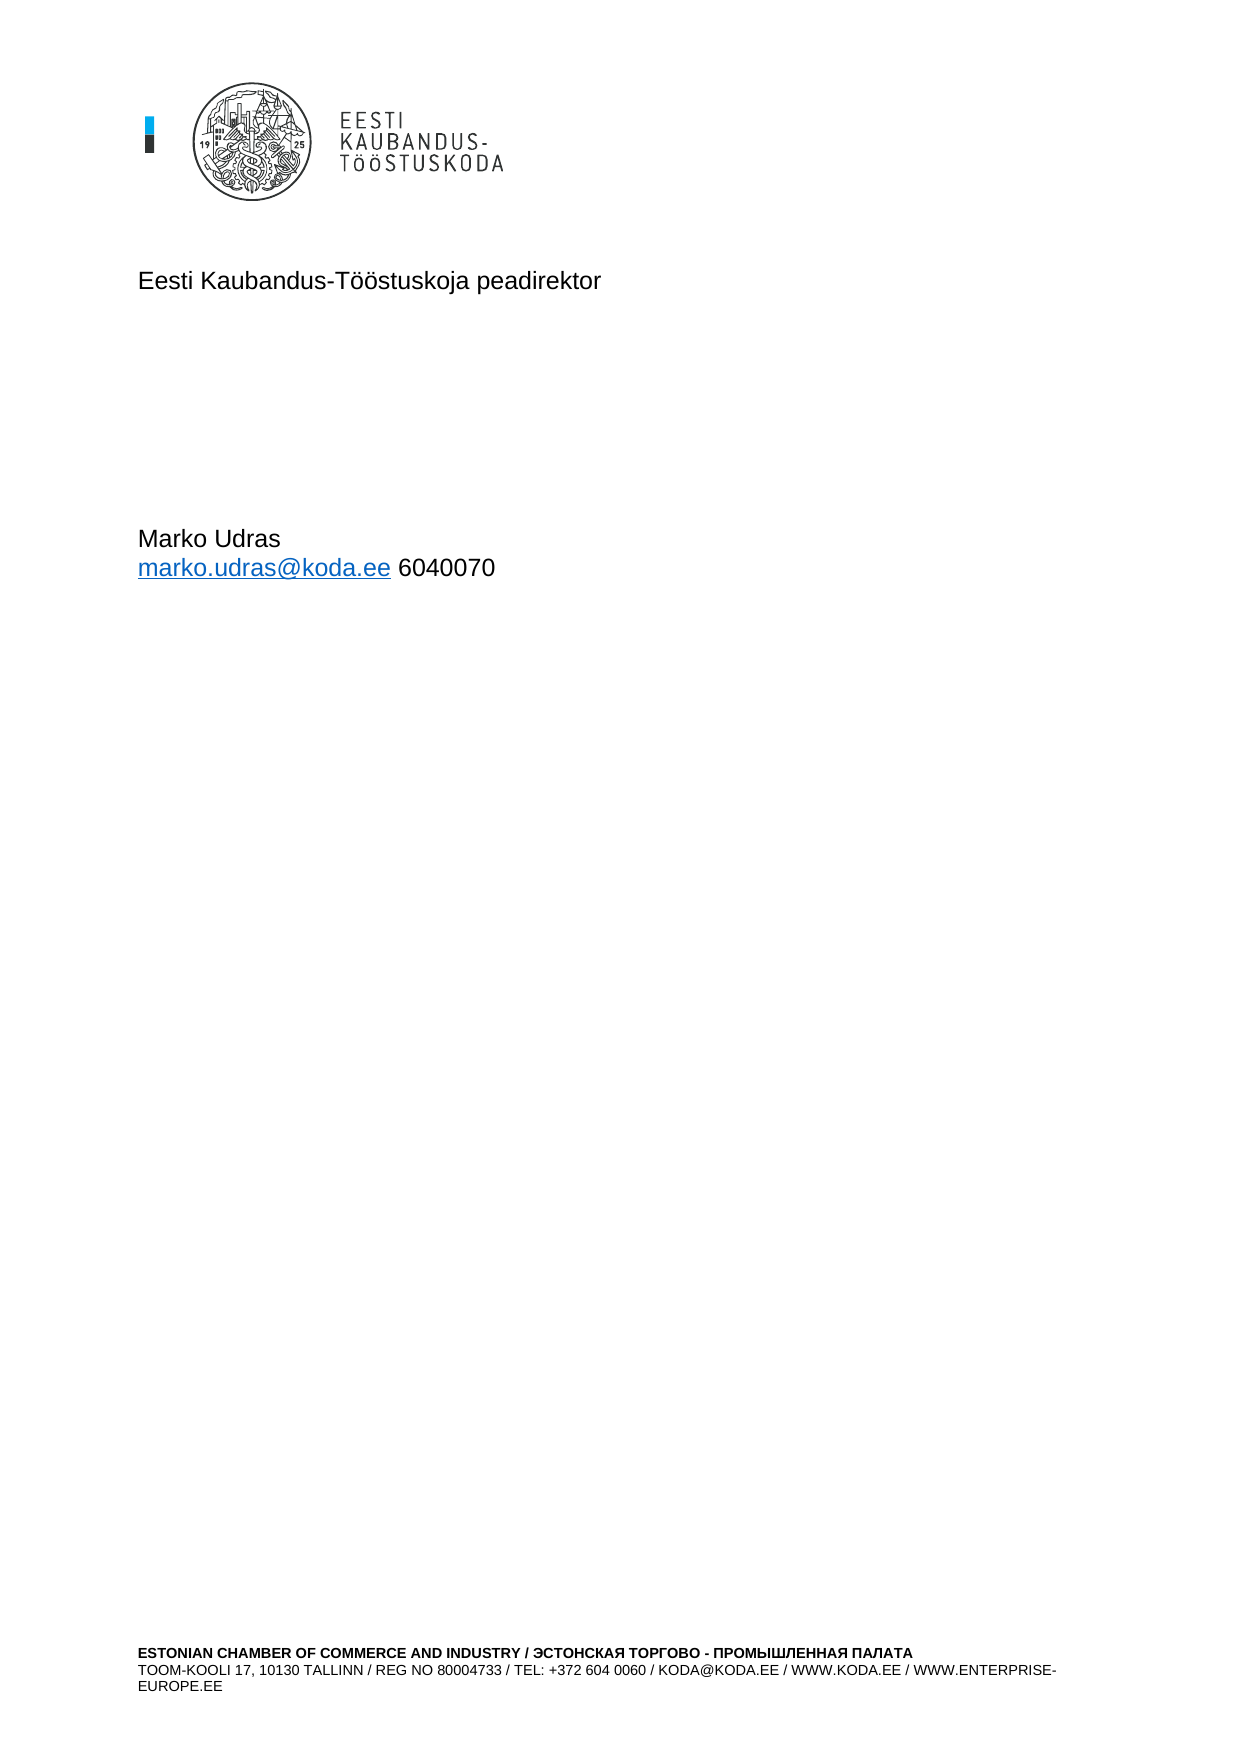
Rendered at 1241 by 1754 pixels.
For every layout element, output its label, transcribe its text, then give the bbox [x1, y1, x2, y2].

text Marko Udras [138, 524, 1103, 553]
text Eesti Kaubandus-Tööstuskoja peadirektor [138, 266, 1103, 294]
text marko.udras@koda.ee 6040070 [138, 553, 1103, 582]
